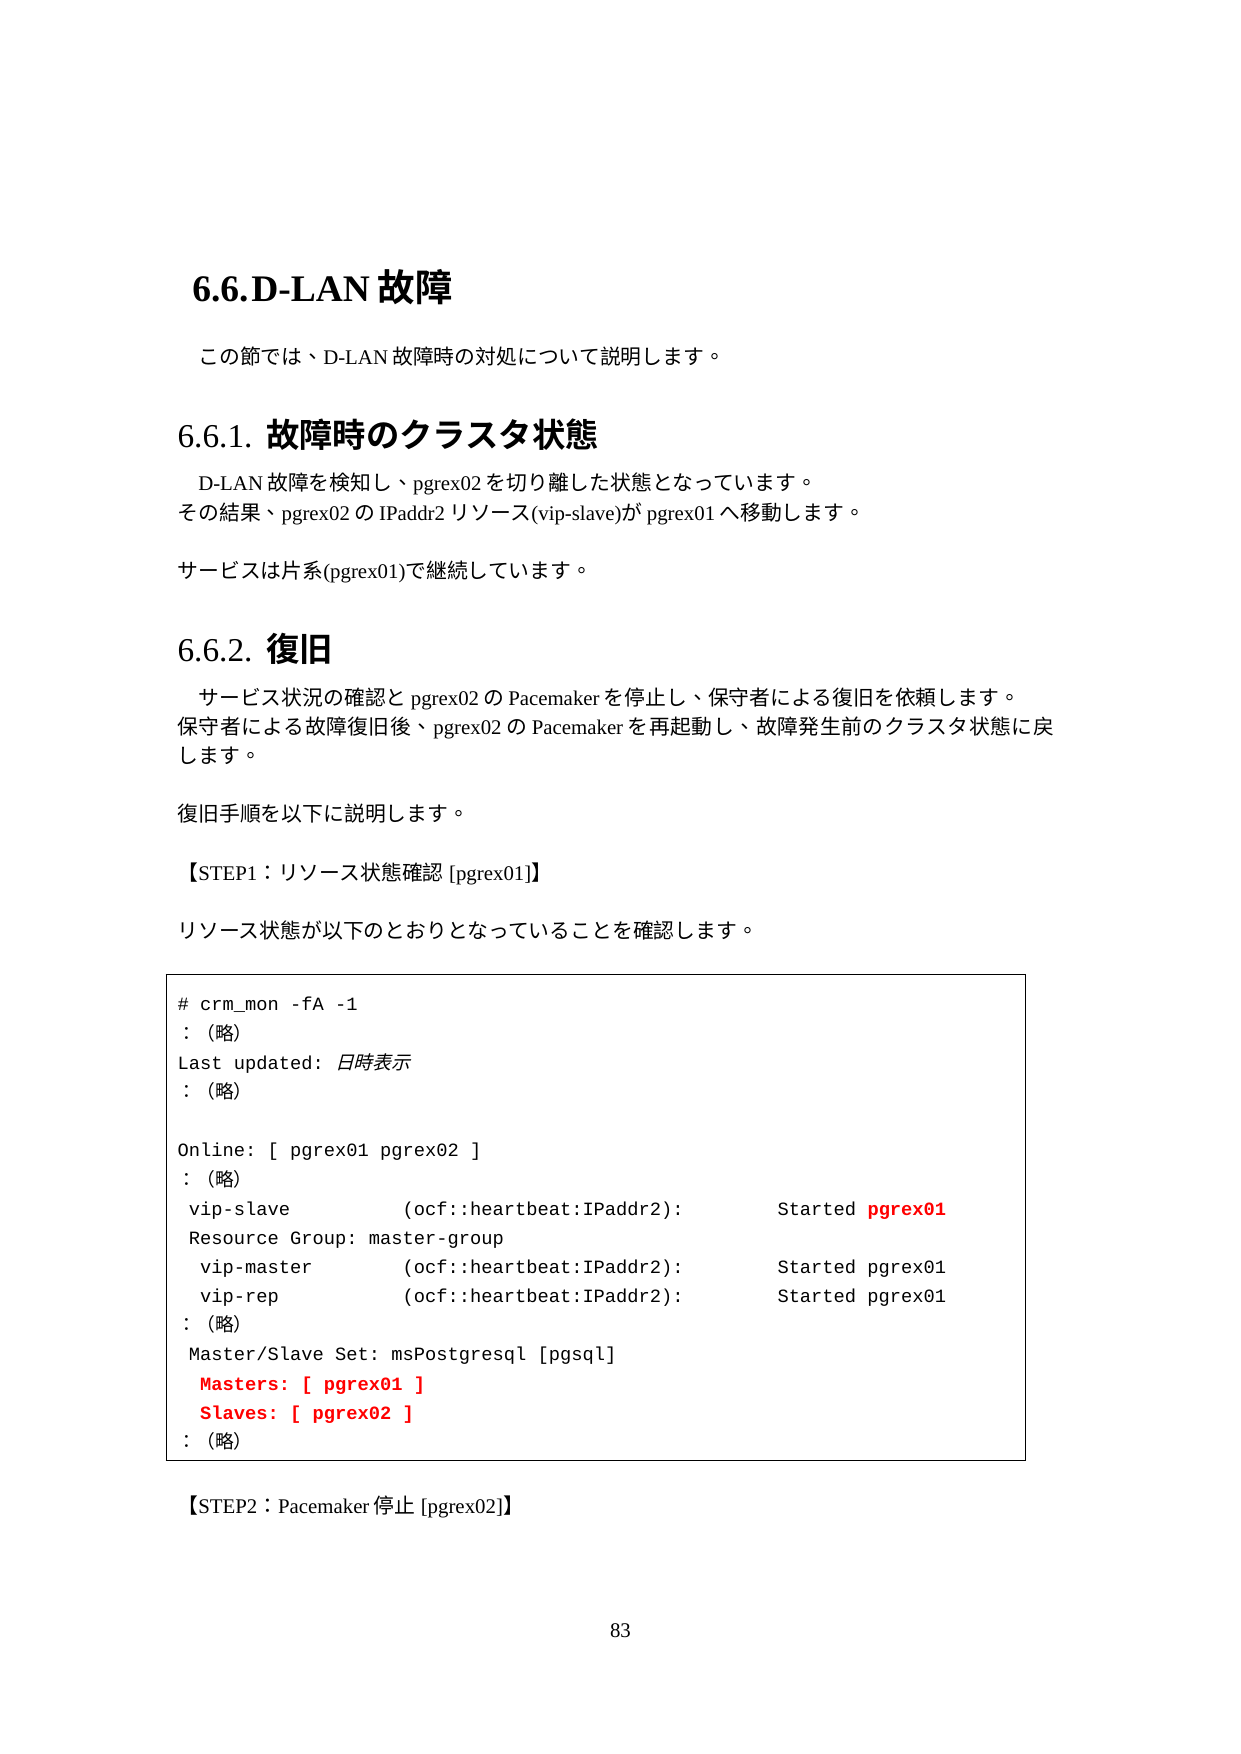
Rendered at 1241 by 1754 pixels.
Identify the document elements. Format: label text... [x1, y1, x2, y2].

text 保守者による故障復旧後、pgrex02のPacemakerを再起動し、故障発生前のクラスタ状態に戻します。 [177, 711, 1054, 769]
text この節では、D-LAN故障時の対処について説明します。 [177, 341, 1054, 370]
text その結果、pgrex02のIPaddr2リソース(vip-slave)がpgrex01へ移動します。 [177, 497, 1054, 526]
text 【STEP1：リソース状態確認 [pgrex01]】 [177, 857, 1054, 886]
text D-LAN故障を検知し、pgrex02を切り離した状態となっています。 [177, 468, 1054, 497]
text 復旧手順を以下に説明します。 [177, 799, 1054, 828]
subtitle D-LAN故障 [192, 261, 1063, 312]
text サービスは片系(pgrex01)で継続しています。 [177, 555, 1054, 584]
text 【STEP2：Pacemaker停止 [pgrex02]】 [177, 1490, 1054, 1519]
subtitle 復旧 [177, 626, 1063, 672]
table_header # crm_mon -fA -1 ：（略） Last updated: 日時表示 ：（略） Online: [ pgrex01 pgrex02 ] ：（略） vip-slave (ocf::heartbeat:IPaddr2): Started pgrex01 Resource Group: master-group vip-master (ocf::heartbeat:IPaddr2): Started pgrex01 vip-rep (ocf::heartbeat:IPaddr2): Started pgrex01 ：（略） Master/Slave Set: msPostgresql [pgsql] Masters: [ pgrex01 ] Slaves: [ pgrex02 ] ：（略） [167, 975, 1025, 1460]
subtitle 故障時のクラスタ状態 [177, 412, 1063, 457]
text リソース状態が以下のとおりとなっていることを確認します。 [177, 915, 1054, 944]
text サービス状況の確認とpgrex02のPacemakerを停止し、保守者による復旧を依頼します。 [177, 682, 1054, 711]
